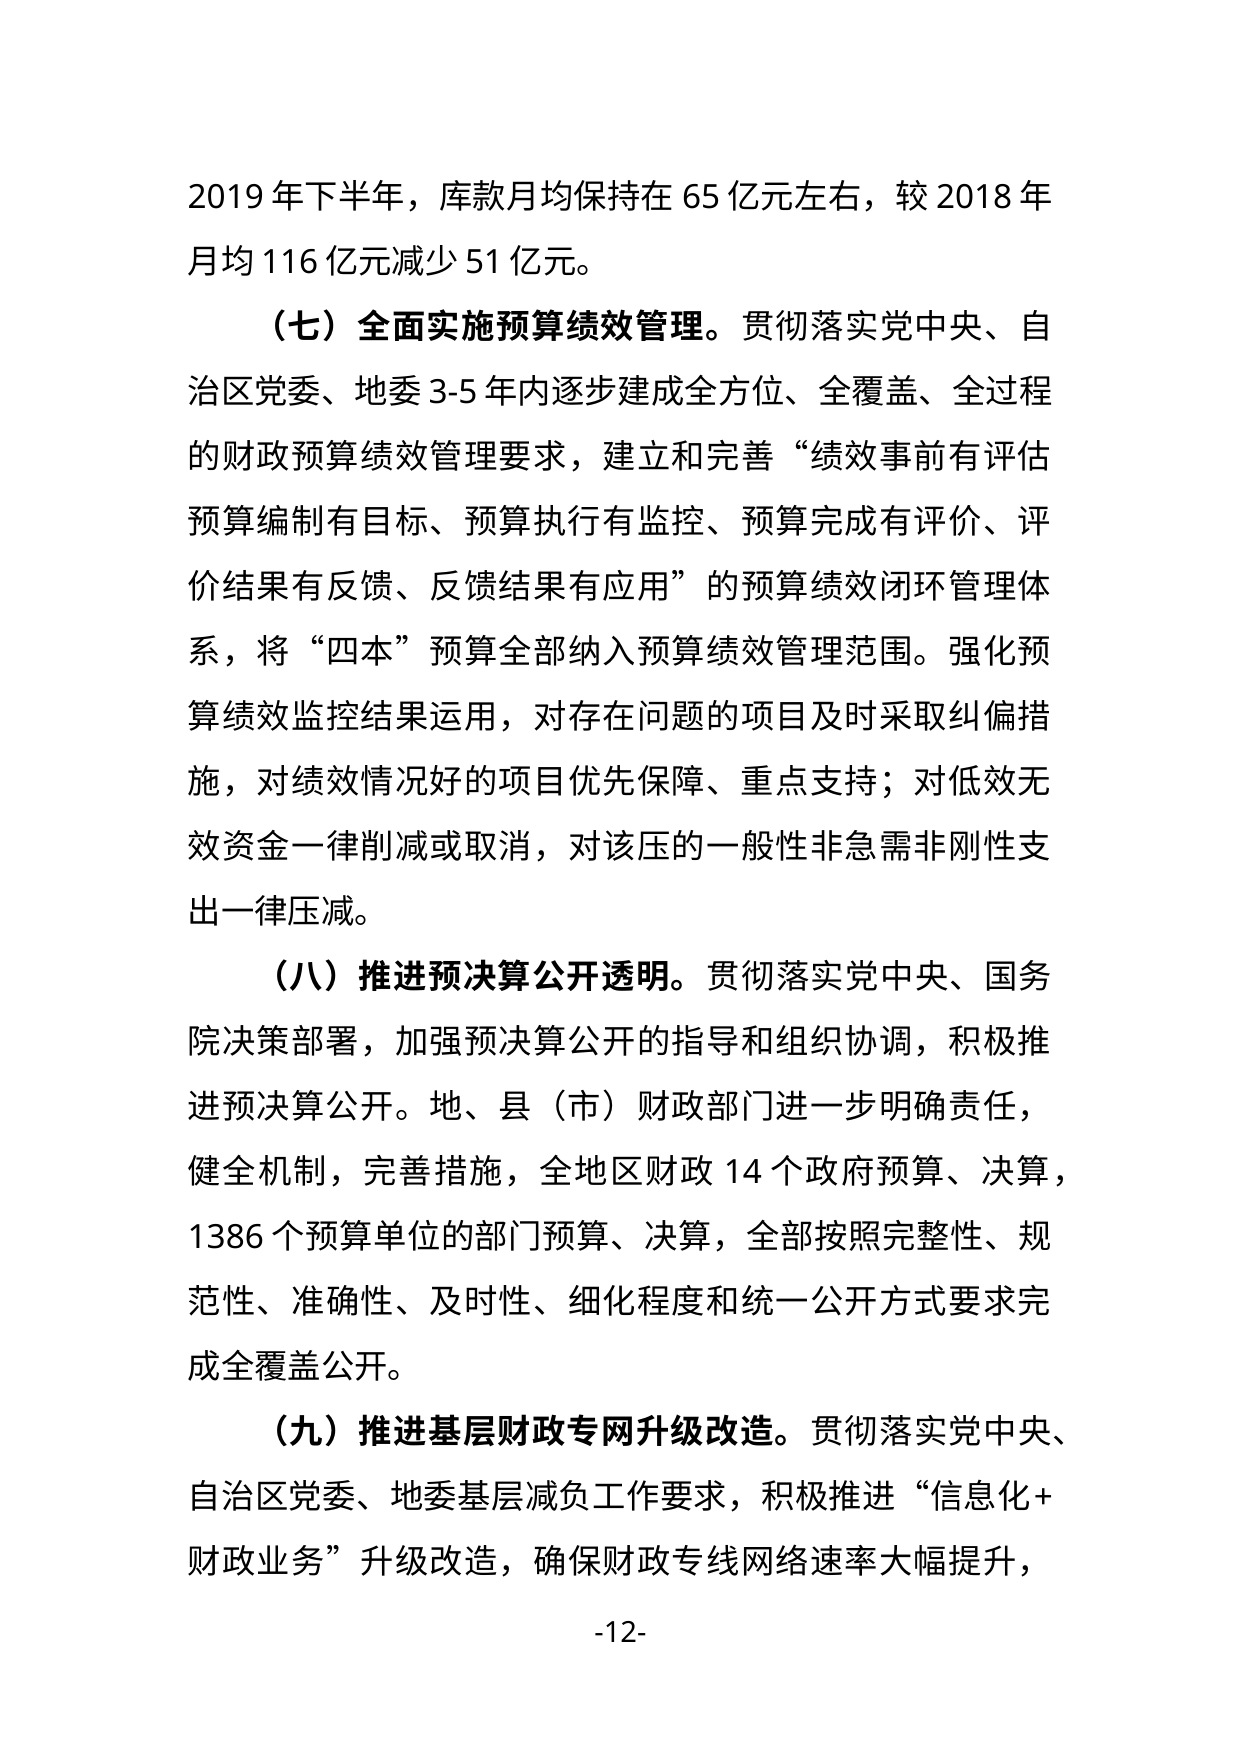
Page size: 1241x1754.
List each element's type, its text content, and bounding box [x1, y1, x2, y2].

text （七）全面实施预算绩效管理。贯彻落实党中央、自治区党委、地委3-5年内逐步建成全方位、全覆盖、全过程的财政预算绩效管理要求，建立和完善“绩效事前有评估、预算编制有目标、预算执行有监控、预算完成有评价、评价结果有反馈、反馈结果有应用”的预算绩效闭环管理体系，将“四本”预算全部纳入预算绩效管理范围。强化预算绩效监控结果运用，对存在问题的项目及时采取纠偏措施，对绩效情况好的项目优先保障、重点支持；对低效无效资金一律削减或取消，对该压的一般性非急需非刚性支出一律压减。 [187, 292, 1053, 942]
text （八）推进预决算公开透明。贯彻落实党中央、国务院决策部署，加强预决算公开的指导和组织协调，积极推进预决算公开。地、县（市）财政部门进一步明确责任，健全机制，完善措施，全地区财政14个政府预算、决算，1386个预算单位的部门预算、决算，全部按照完整性、规范性、准确性、及时性、细化程度和统一公开方式要求完成全覆盖公开。 [187, 942, 1053, 1397]
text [187, 1397, 1053, 1592]
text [187, 162, 1053, 292]
